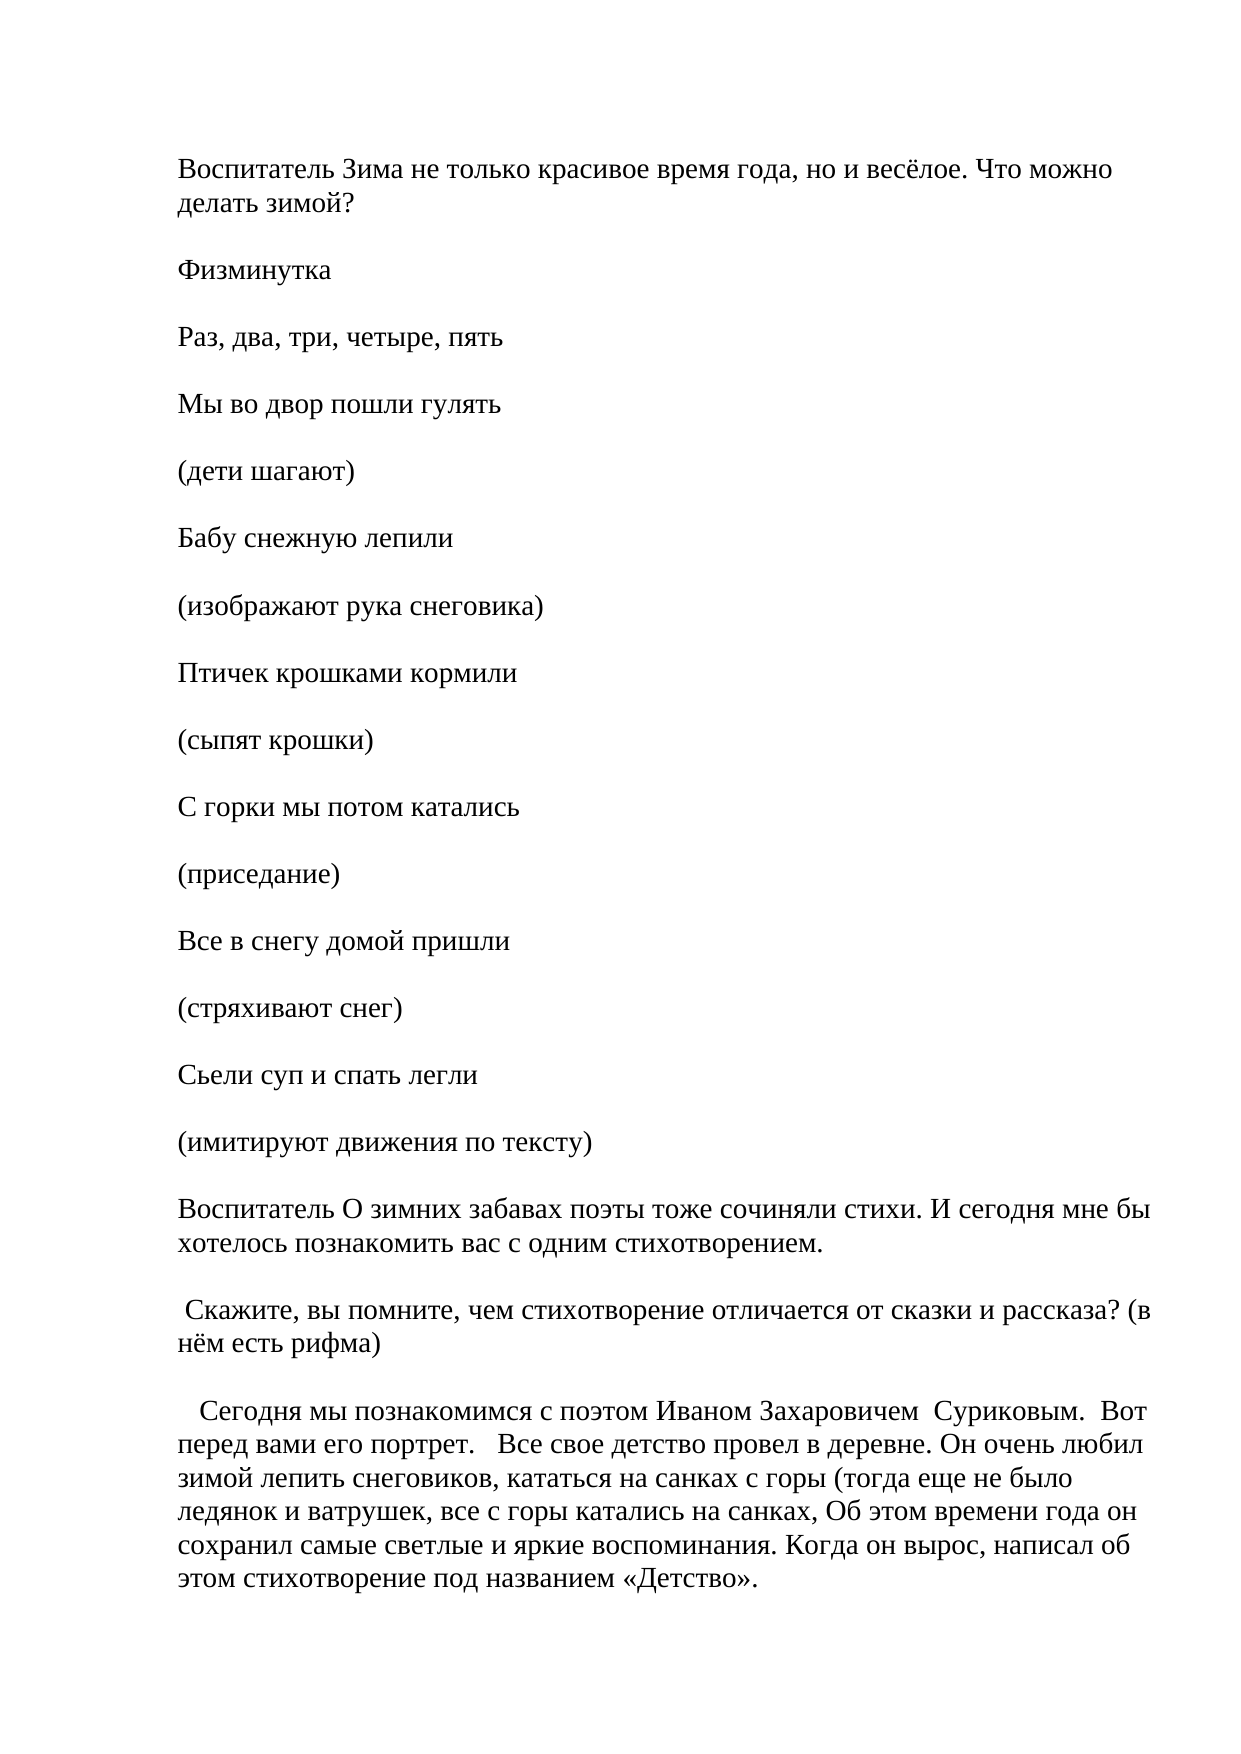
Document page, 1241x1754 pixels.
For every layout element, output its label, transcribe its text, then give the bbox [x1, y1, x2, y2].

text Раз, два, три, четыре, пять [177, 319, 1152, 353]
text Сьели суп и спать легли [177, 1057, 1152, 1091]
text Птичек крошками кормили [177, 655, 1152, 688]
text (стряхивают снег) [177, 990, 1152, 1024]
text Воспитатель О зимних забавах поэты тоже сочиняли стихи. И сегодня мне бы хотелось познакомить вас с одним стихотворением. [177, 1191, 1152, 1258]
text Сегодня мы познакомимся с поэтом Иваном Захаровичем Суриковым. Вот перед вами его портрет. Все свое детство провел в деревне. Он очень любил зимой лепить снеговиков, кататься на санках с горы (тогда еще не было ледянок и ватрушек, все с горы катались на санках, Об этом времени года он сохранил самые светлые и яркие воспоминания. Когда он вырос, написал об этом стихотворение под названием «Детство». [177, 1393, 1152, 1594]
text Воспитатель Зима не только красивое время года, но и весёлое. Что можно делать зимой? [177, 152, 1152, 219]
text Мы во двор пошли гулять [177, 386, 1152, 420]
text Бабу снежную лепили [177, 521, 1152, 554]
text (приседание) [177, 856, 1152, 889]
text (дети шагают) [177, 453, 1152, 487]
text (имитируют движения по тексту) [177, 1124, 1152, 1158]
text Физминутка [177, 252, 1152, 286]
text С горки мы потом катались [177, 789, 1152, 822]
text Скажите, вы помните, чем стихотворение отличается от сказки и рассказа? (в нём есть рифма) [177, 1292, 1152, 1359]
text (изображают рука снеговика) [177, 588, 1152, 621]
text Все в снегу домой пришли [177, 923, 1152, 957]
text (сыпят крошки) [177, 722, 1152, 755]
